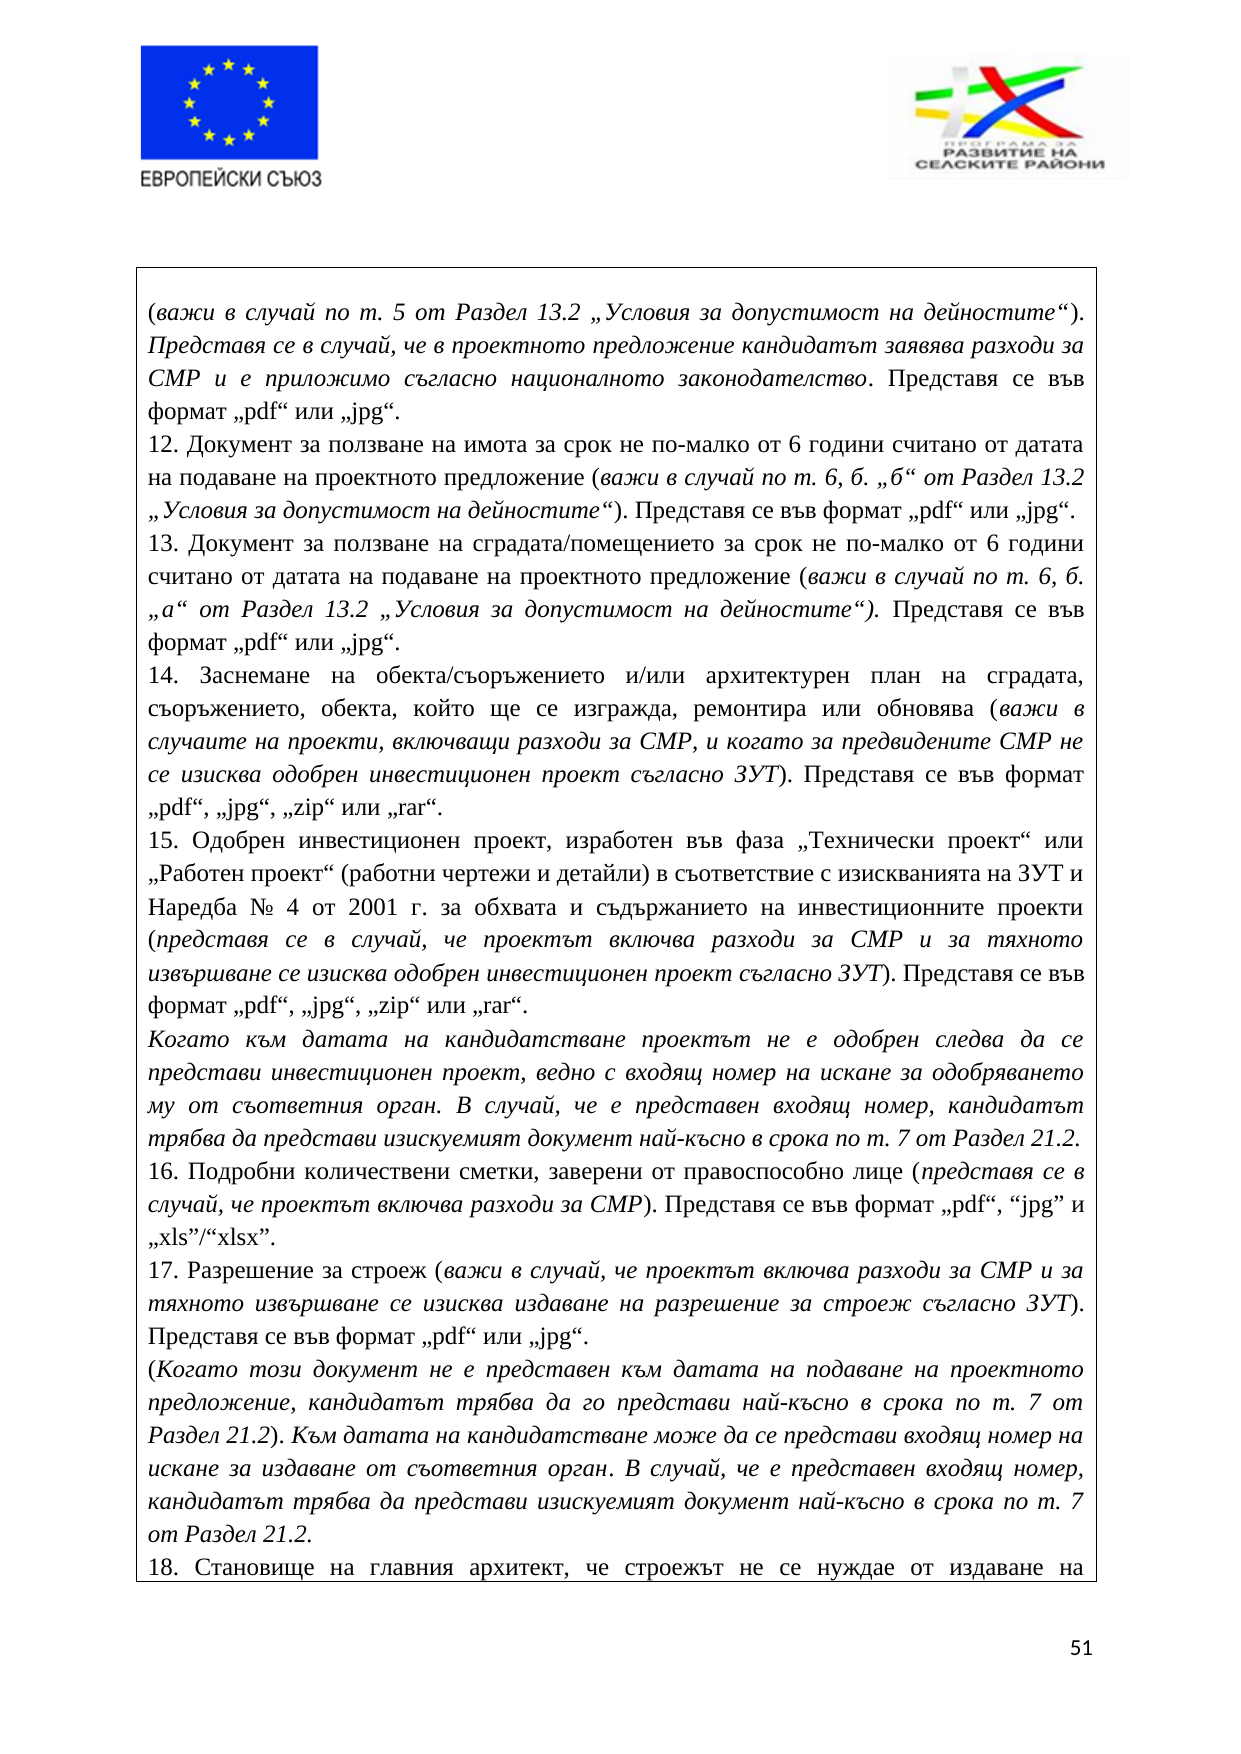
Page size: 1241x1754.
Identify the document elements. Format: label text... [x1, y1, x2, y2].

picture [140, 44, 324, 190]
picture [887, 53, 1130, 181]
